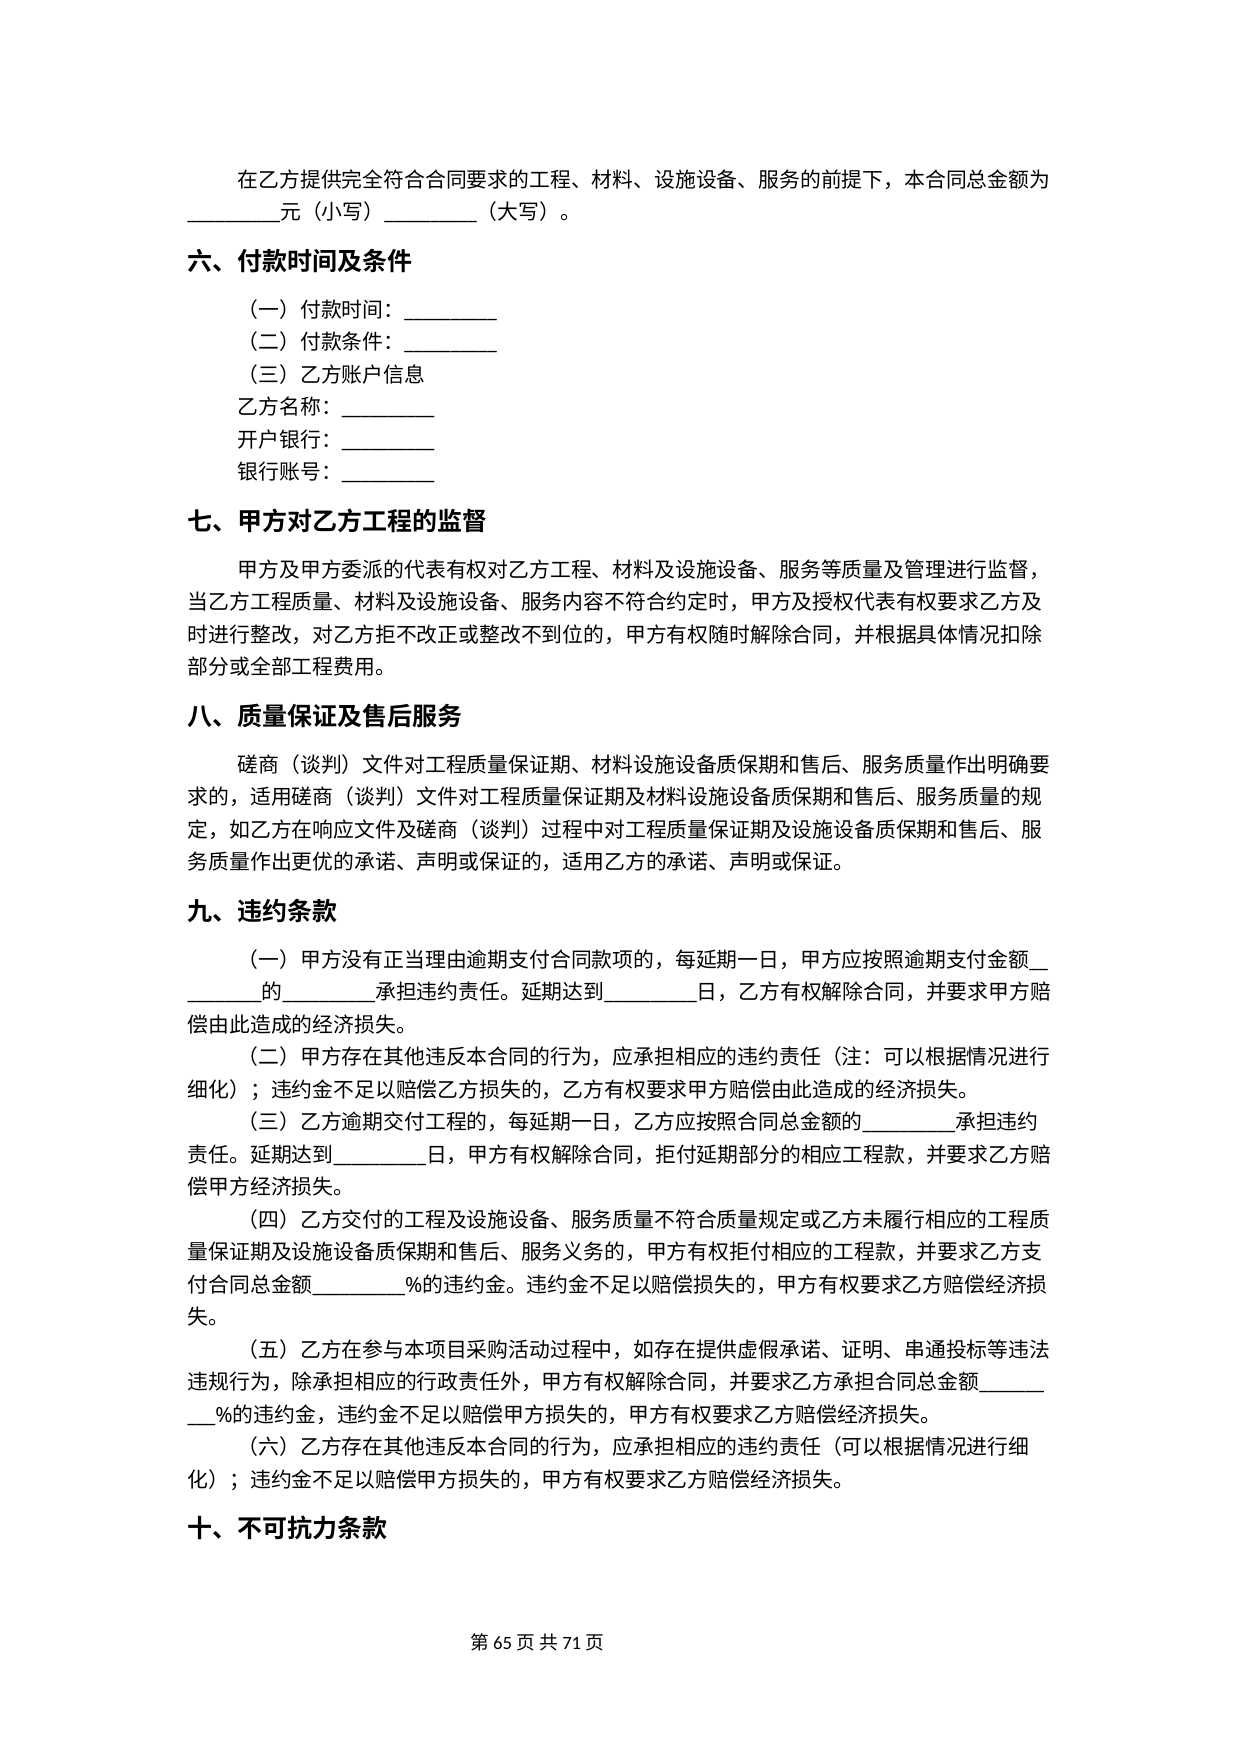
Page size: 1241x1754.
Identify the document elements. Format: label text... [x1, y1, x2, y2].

text （二）甲方存在其他违反本合同的行为，应承担相应的违约责任（注：可以根据情况进行细化）；违约金不足以赔偿乙方损失的，乙方有权要求甲方赔偿由此造成的经济损失。 [187, 1039, 1053, 1104]
text 九、违约条款 [187, 877, 1053, 942]
text 甲方及甲方委派的代表有权对乙方工程、材料及设施设备、服务等质量及管理进行监督，当乙方工程质量、材料及设施设备、服务内容不符合约定时，甲方及授权代表有权要求乙方及时进行整改，对乙方拒不改正或整改不到位的，甲方有权随时解除合同，并根据具体情况扣除部分或全部工程费用。 [187, 552, 1053, 682]
text （五）乙方在参与本项目采购活动过程中，如存在提供虚假承诺、证明、串通投标等违法违规行为，除承担相应的行政责任外，甲方有权解除合同，并要求乙方承担合同总金额__________%的违约金，违约金不足以赔偿甲方损失的，甲方有权要求乙方赔偿经济损失。 [187, 1332, 1053, 1429]
text 银行账号：__________ [187, 454, 1053, 487]
text 七、甲方对乙方工程的监督 [187, 487, 1053, 552]
text 在乙方提供完全符合合同要求的工程、材料、设施设备、服务的前提下，本合同总金额为__________元（小写）__________（大写）。 [187, 162, 1053, 227]
text 开户银行：__________ [187, 422, 1053, 454]
text （三）乙方逾期交付工程的，每延期一日，乙方应按照合同总金额的__________承担违约责任。延期达到__________日，甲方有权解除合同，拒付延期部分的相应工程款，并要求乙方赔偿甲方经济损失。 [187, 1104, 1053, 1202]
text 八、质量保证及售后服务 [187, 682, 1053, 747]
text （一）甲方没有正当理由逾期支付合同款项的，每延期一日，甲方应按照逾期支付金额__________的__________承担违约责任。延期达到__________日，乙方有权解除合同，并要求甲方赔偿由此造成的经济损失。 [187, 942, 1053, 1039]
text 磋商（谈判）文件对工程质量保证期、材料设施设备质保期和售后、服务质量作出明确要求的，适用磋商（谈判）文件对工程质量保证期及材料设施设备质保期和售后、服务质量的规定，如乙方在响应文件及磋商（谈判）过程中对工程质量保证期及设施设备质保期和售后、服务质量作出更优的承诺、声明或保证的，适用乙方的承诺、声明或保证。 [187, 747, 1053, 877]
text （三）乙方账户信息 [187, 357, 1053, 389]
text （六）乙方存在其他违反本合同的行为，应承担相应的违约责任（可以根据情况进行细化）；违约金不足以赔偿甲方损失的，甲方有权要求乙方赔偿经济损失。 [187, 1429, 1053, 1494]
text （四）乙方交付的工程及设施设备、服务质量不符合质量规定或乙方未履行相应的工程质量保证期及设施设备质保期和售后、服务义务的，甲方有权拒付相应的工程款，并要求乙方支付合同总金额__________%的违约金。违约金不足以赔偿损失的，甲方有权要求乙方赔偿经济损失。 [187, 1202, 1053, 1332]
text （一）付款时间：__________ [187, 292, 1053, 324]
text 乙方名称：__________ [187, 389, 1053, 422]
text 六、付款时间及条件 [187, 227, 1053, 292]
text 十、不可抗力条款 [187, 1494, 1053, 1559]
text （二）付款条件：__________ [187, 324, 1053, 357]
